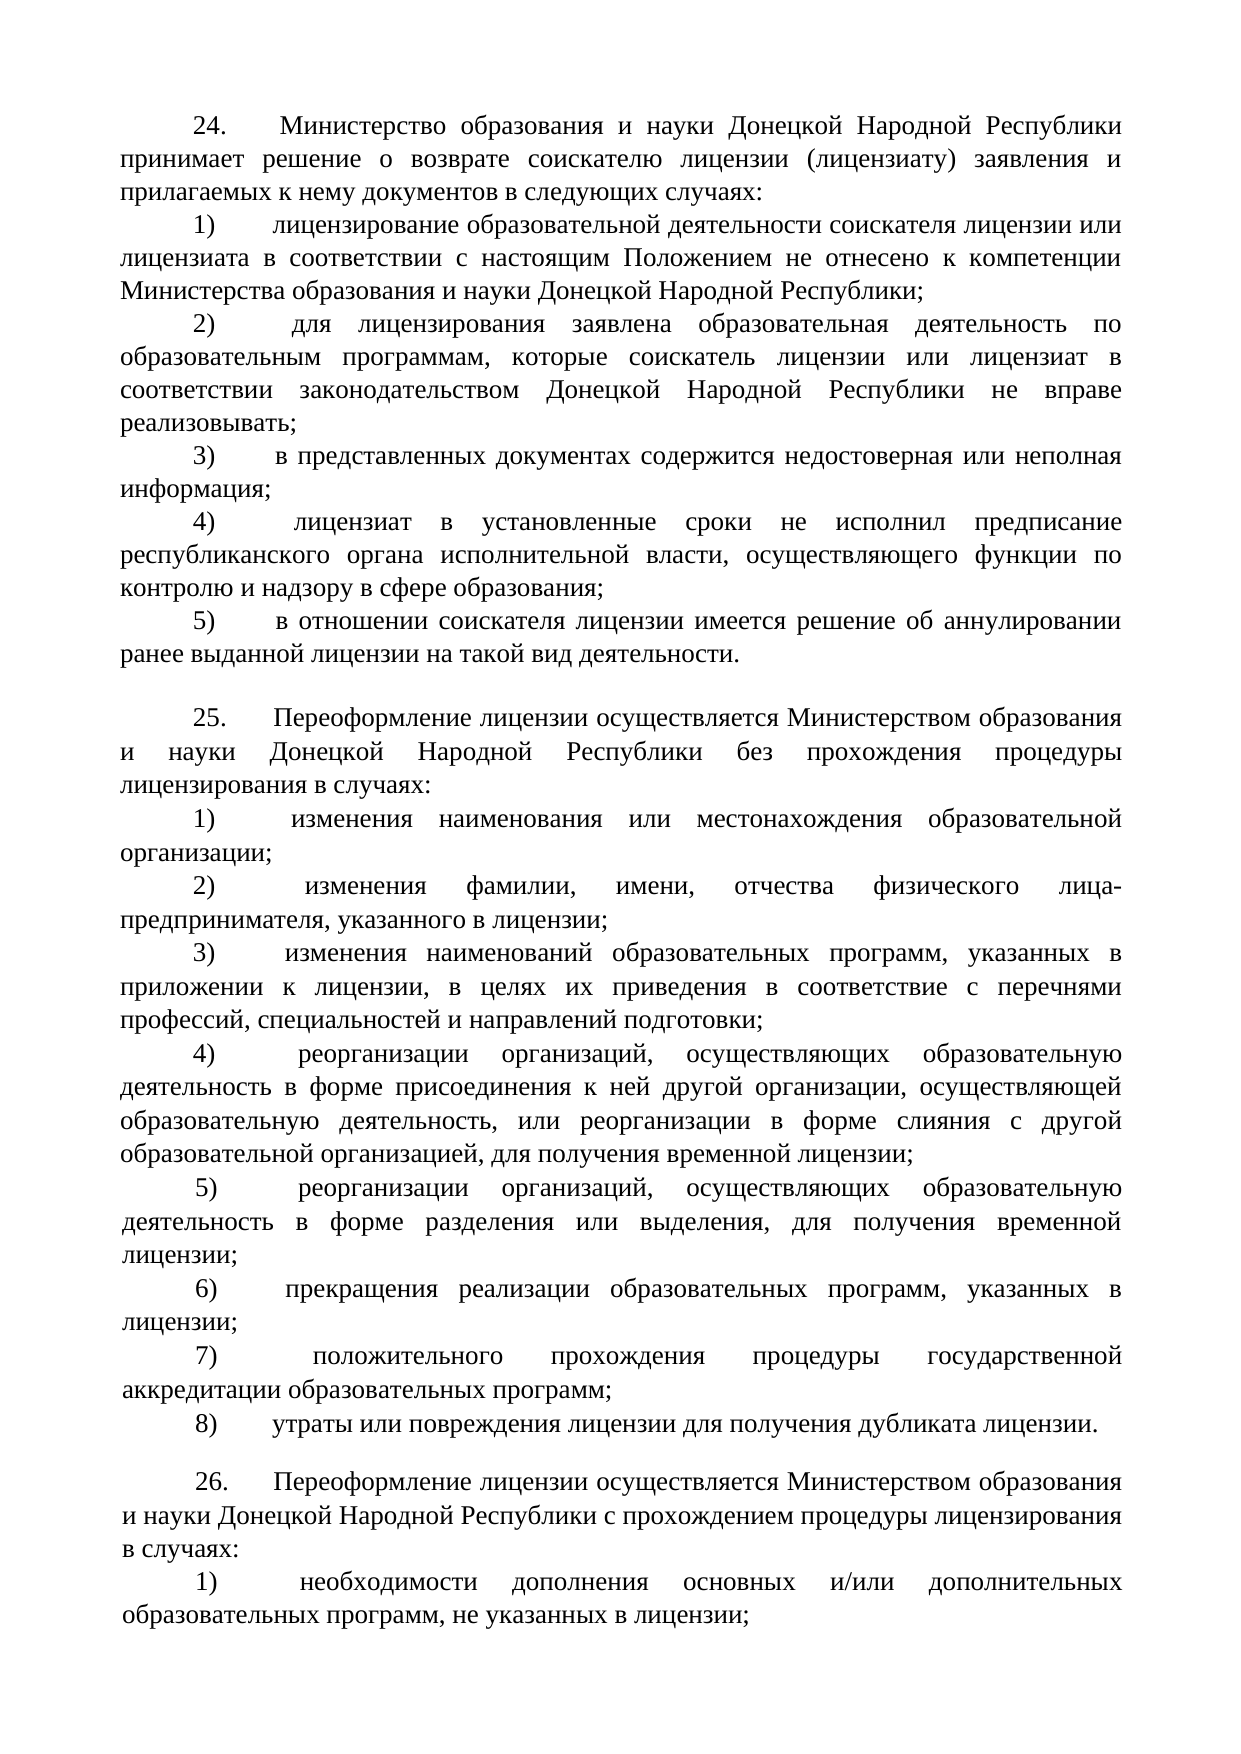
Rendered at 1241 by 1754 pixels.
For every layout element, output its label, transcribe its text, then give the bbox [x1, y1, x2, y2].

list утраты или повреждения лицензии для получения дубликата лицензии. [122, 1405, 1123, 1439]
list Министерство образования и науки Донецкой Народной Республики принимает решение о возврате соискателю лицензии (лицензиату) заявления и прилагаемых к нему документов в следующих случаях: [120, 108, 1123, 207]
list положительного прохождения процедуры государственной аккредитации образовательных программ; [122, 1337, 1123, 1405]
list необходимости дополнения основных и/или дополнительных образовательных программ, не указанных в лицензии; [122, 1564, 1123, 1631]
list прекращения реализации образовательных программ, указанных в лицензии; [122, 1270, 1123, 1337]
list лицензирование образовательной деятельности соискателя лицензии или лицензиата в соответствии с настоящим Положением не отнесено к компетенции Министерства образования и науки Донецкой Народной Республики; [120, 207, 1123, 306]
list в представленных документах содержится недостоверная или неполная информация; [120, 438, 1123, 504]
list лицензиат в установленные сроки не исполнил предписание республиканского органа исполнительной власти, осуществляющего функции по контролю и надзору в сфере образования; [120, 504, 1123, 603]
list изменения наименований образовательных программ, указанных в приложении к лицензии, в целях их приведения в соответствие с перечнями профессий, специальностей и направлений подготовки; [120, 935, 1123, 1036]
list Переоформление лицензии осуществляется Министерством образования и науки Донецкой Народной Республики с прохождением процедуры лицензирования в случаях: [122, 1464, 1123, 1564]
list реорганизации организаций, осуществляющих образовательную деятельность в форме разделения или выделения, для получения временной лицензии; [122, 1170, 1123, 1270]
list реорганизации организаций, осуществляющих образовательную деятельность в форме присоединения к ней другой организации, осуществляющей образовательную деятельность, или реорганизации в форме слияния с другой образовательной организацией, для получения временной лицензии; [120, 1036, 1123, 1170]
list изменения фамилии, имени, отчества физического лица- предпринимателя, указанного в лицензии; [120, 868, 1123, 935]
list в отношении соискателя лицензии имеется решение об аннулировании ранее выданной лицензии на такой вид деятельности. [120, 603, 1123, 669]
list для лицензирования заявлена образовательная деятельность по образовательным программам, которые соискатель лицензии или лицензиат в соответствии законодательством Донецкой Народной Республики не вправе реализовывать; [120, 306, 1123, 438]
list Переоформление лицензии осуществляется Министерством образования и науки Донецкой Народной Республики без прохождения процедуры лицензирования в случаях: [120, 700, 1123, 801]
list изменения наименования или местонахождения образовательной организации; [120, 801, 1123, 868]
